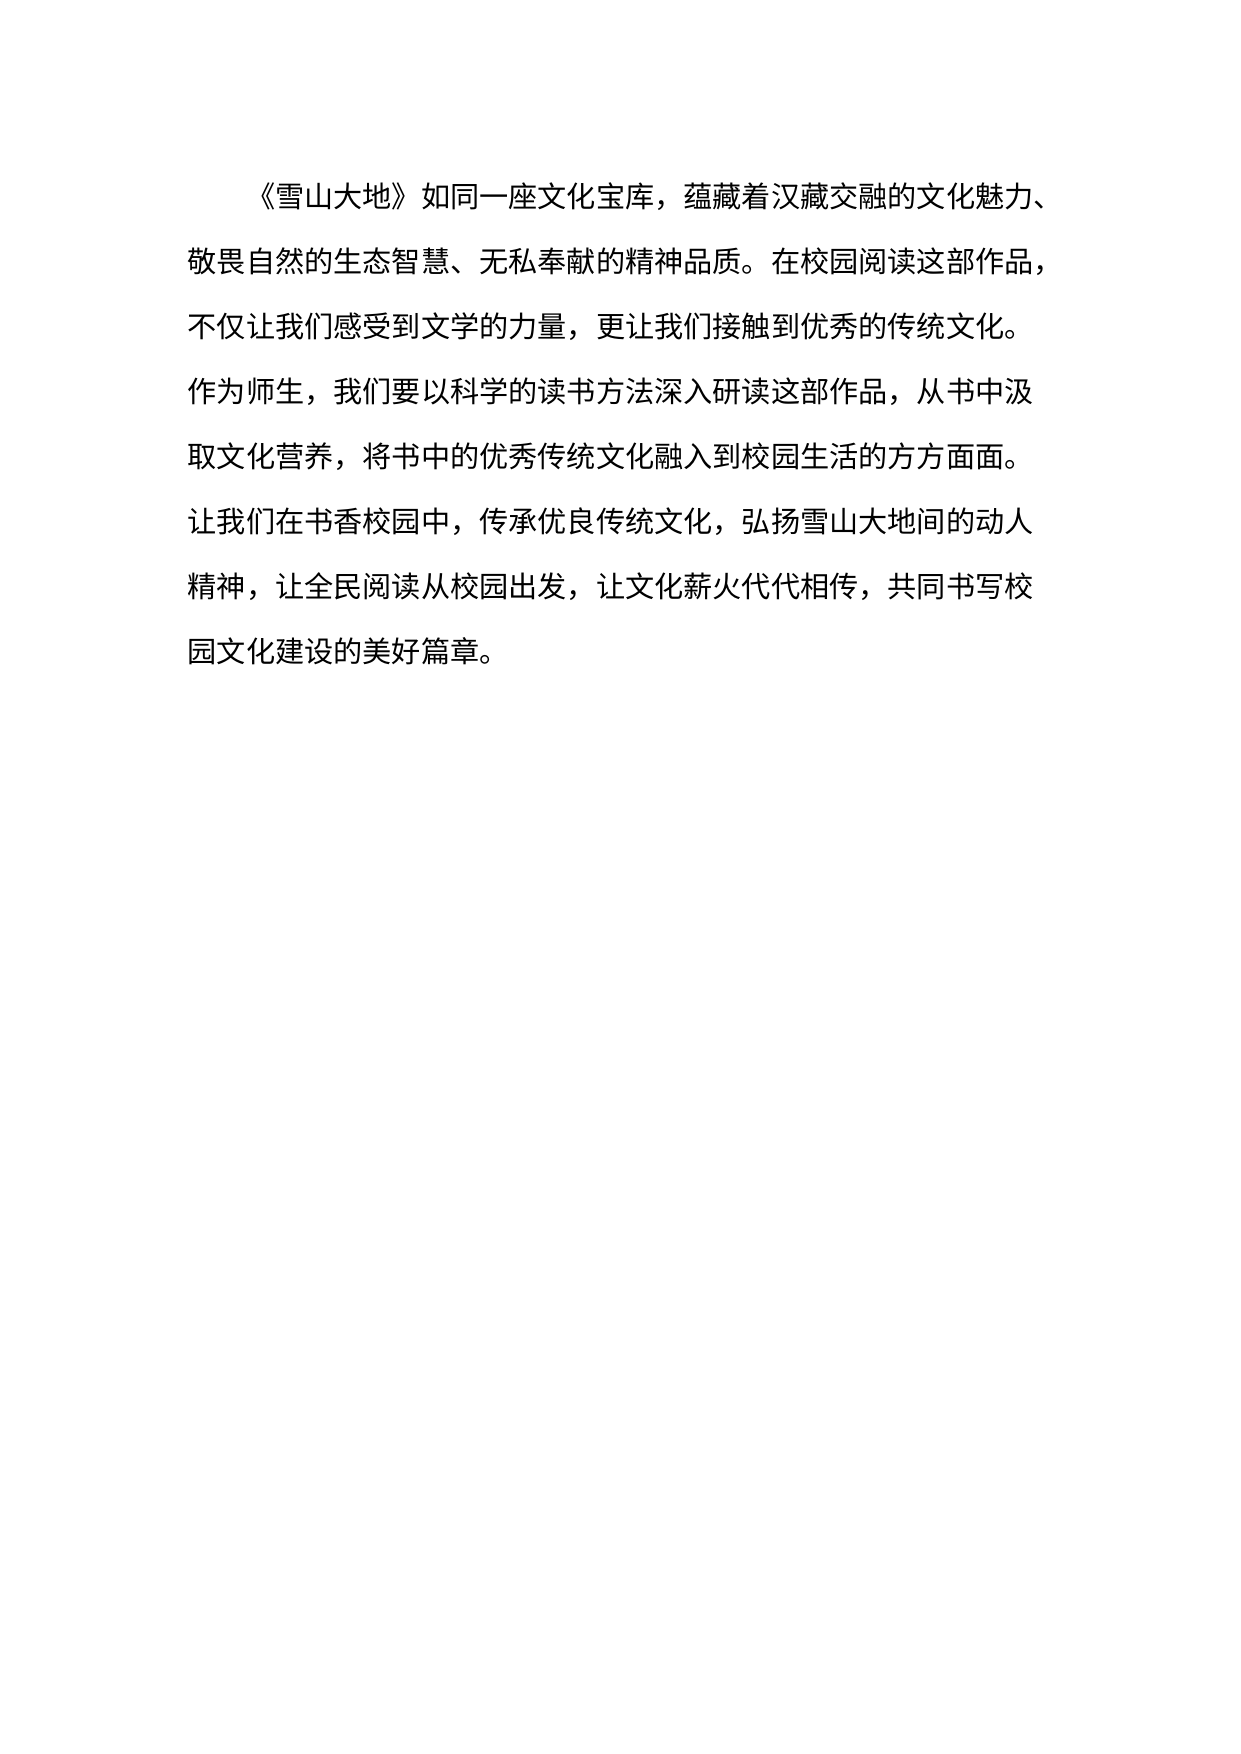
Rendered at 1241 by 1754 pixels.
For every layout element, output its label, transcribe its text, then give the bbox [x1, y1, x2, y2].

text 《雪山大地》如同一座文化宝库，蕴藏着汉藏交融的文化魅力、敬畏自然的生态智慧、无私奉献的精神品质。在校园阅读这部作品，不仅让我们感受到文学的力量，更让我们接触到优秀的传统文化。作为师生，我们要以科学的读书方法深入研读这部作品，从书中汲取文化营养，将书中的优秀传统文化融入到校园生活的方方面面。让我们在书香校园中，传承优良传统文化，弘扬雪山大地间的动人精神，让全民阅读从校园出发，让文化薪火代代相传，共同书写校园文化建设的美好篇章。 [187, 162, 1053, 682]
